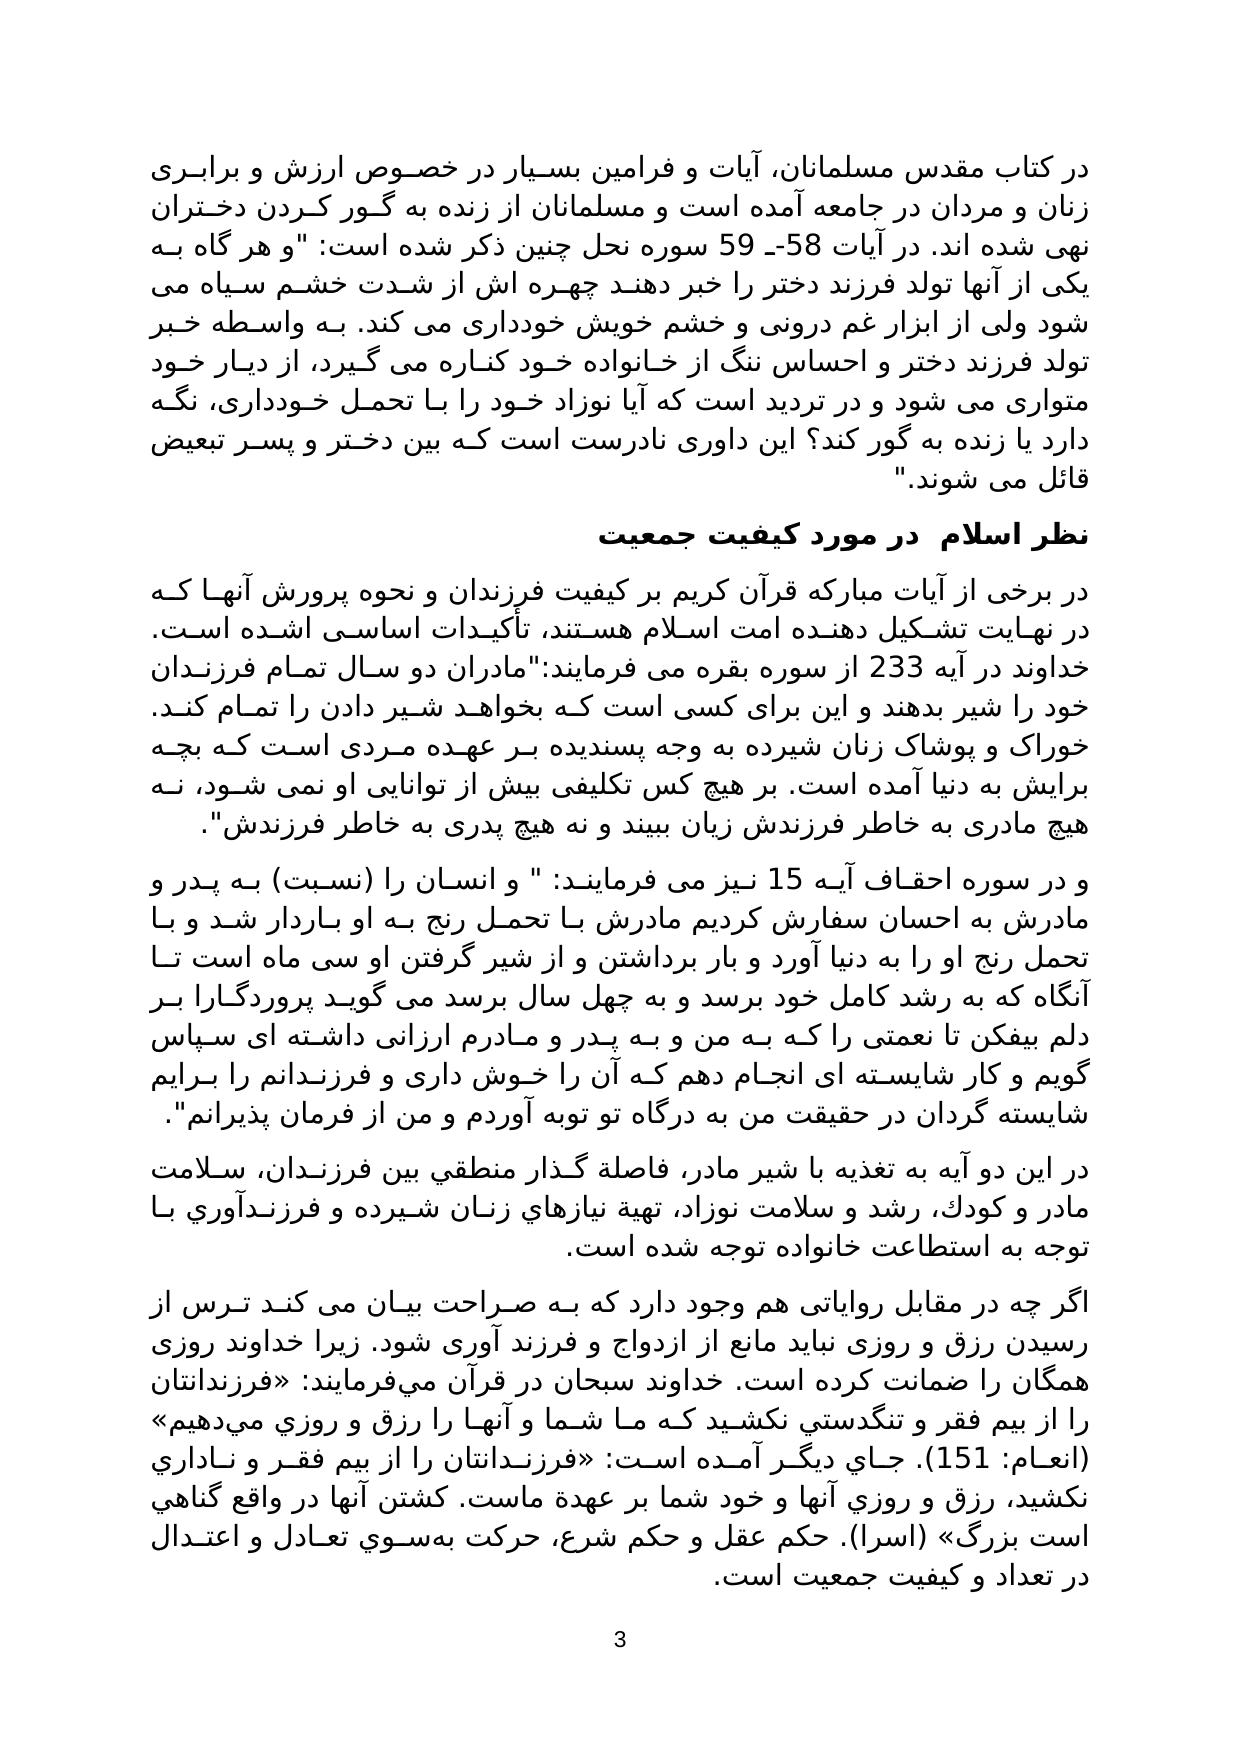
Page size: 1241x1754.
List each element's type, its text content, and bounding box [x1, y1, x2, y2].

text در برخی از آیات مبارکه قرآن کریم بر کیفیت فرزندان و نحوه پرورش آنها که در نهایت تشکیل دهنده امت اسلام هستند، تأکیدات اساسی اشده است. خداوند در آیه 233 از سوره بقره می فرمایند:"مادران دو سال تمام فرزندان خود را شیر بدهند و این برای کسی است که بخواهد شیر دادن را تمام کند. خوراک و پوشاک زنان شیرده به وجه پسندیده بر عهده مردی است که بچه برایش به دنیا آمده است. بر هیچ کس تکلیفی بیش از توانایی او نمی شود، نه هیچ مادری به خاطر فرزندش زیان ببیند و نه هیچ پدری به خاطر فرزندش". [150, 573, 1090, 841]
text و در سوره احقاف آیه 15 نیز می فرمایند: " و انسان را (نسبت) به پدر و مادرش به احسان سفارش کردیم مادرش با تحمل رنج به او باردار شد و با تحمل رنج او را به دنیا آورد و بار برداشتن و از شیر گرفتن او سی ماه است تا آنگاه که به رشد کامل خود برسد و به چهل سال برسد می گوید پروردگارا بر دلم بیفکن تا نعمتی را که به من و به پدر و مادرم ارزانی داشته ای سپاس گویم و کار شایسته ای انجام دهم که آن را خوش داری و فرزندانم را برایم شایسته گردان در حقیقت من به درگاه تو توبه آوردم و من از فرمان پذیرانم". [150, 862, 1090, 1130]
text در اين دو آيه به تغذيه با شير مادر، فاصلة گذار منطقي بين فرزندان، سلامت مادر و كودك، رشد و سلامت نوزاد، تهية نيازهاي زنان شيرده و فرزندآوري با توجه به استطاعت خانواده توجه شده است. [150, 1152, 1090, 1263]
text در کتاب مقدس مسلمانان، آیات و فرامین بسیار در خصوص ارزش و برابری زنان و مردان در جامعه آمده است و مسلمانان از زنده به گور کردن دختران نهی شده اند. در آیات 58- 59 سوره نحل چنین ذکر شده است: "و هر گاه به یکی از آنها تولد فرزند دختر را خبر دهند چهره اش از شدت خشم سیاه می شود ولی از ابزار غم درونی و خشم خویش خودداری می کند. به واسطه خبر تولد فرزند دختر و احساس ننگ از خانواده خود کناره می گیرد، از دیار خود متواری می شود و در تردید است که آیا نوزاد خود را با تحمل خودداری، نگه دارد یا زنده به گور کند؟ این داوری نادرست است که بین دختر و پسر تبعیض قائل می شوند." [150, 150, 1090, 496]
text نظر اسلام در مورد کیفیت جمعیت [150, 517, 1090, 551]
text اگر چه در مقابل روایاتی هم وجود دارد که به صراحت بیان می کند ترس از رسیدن رزق و روزی نباید مانع از ازدواج و فرزند آوری شود. زیرا خداوند روزی همگان را ضمانت کرده است. خداوند سبحان در قرآن مي‌فرمايند: «فرزندانتان را از بيم فقر و تنگدستي نكشيد كه ما شما و آنها را رزق و روزي مي‌دهيم» (انعام: 151). جاي ديگر آمده است: «فرزندانتان را از بيم فقر و ناداري نكشيد، رزق و روزي آنها و خود شما بر عهدة ماست. كشتن آنها در واقع گناهي است بزرگ» (اسرا). حكم عقل و حكم شرع، حركت به‌سوي تعادل و اعتدال در تعداد و كيفيت جمعيت است. [150, 1285, 1090, 1592]
